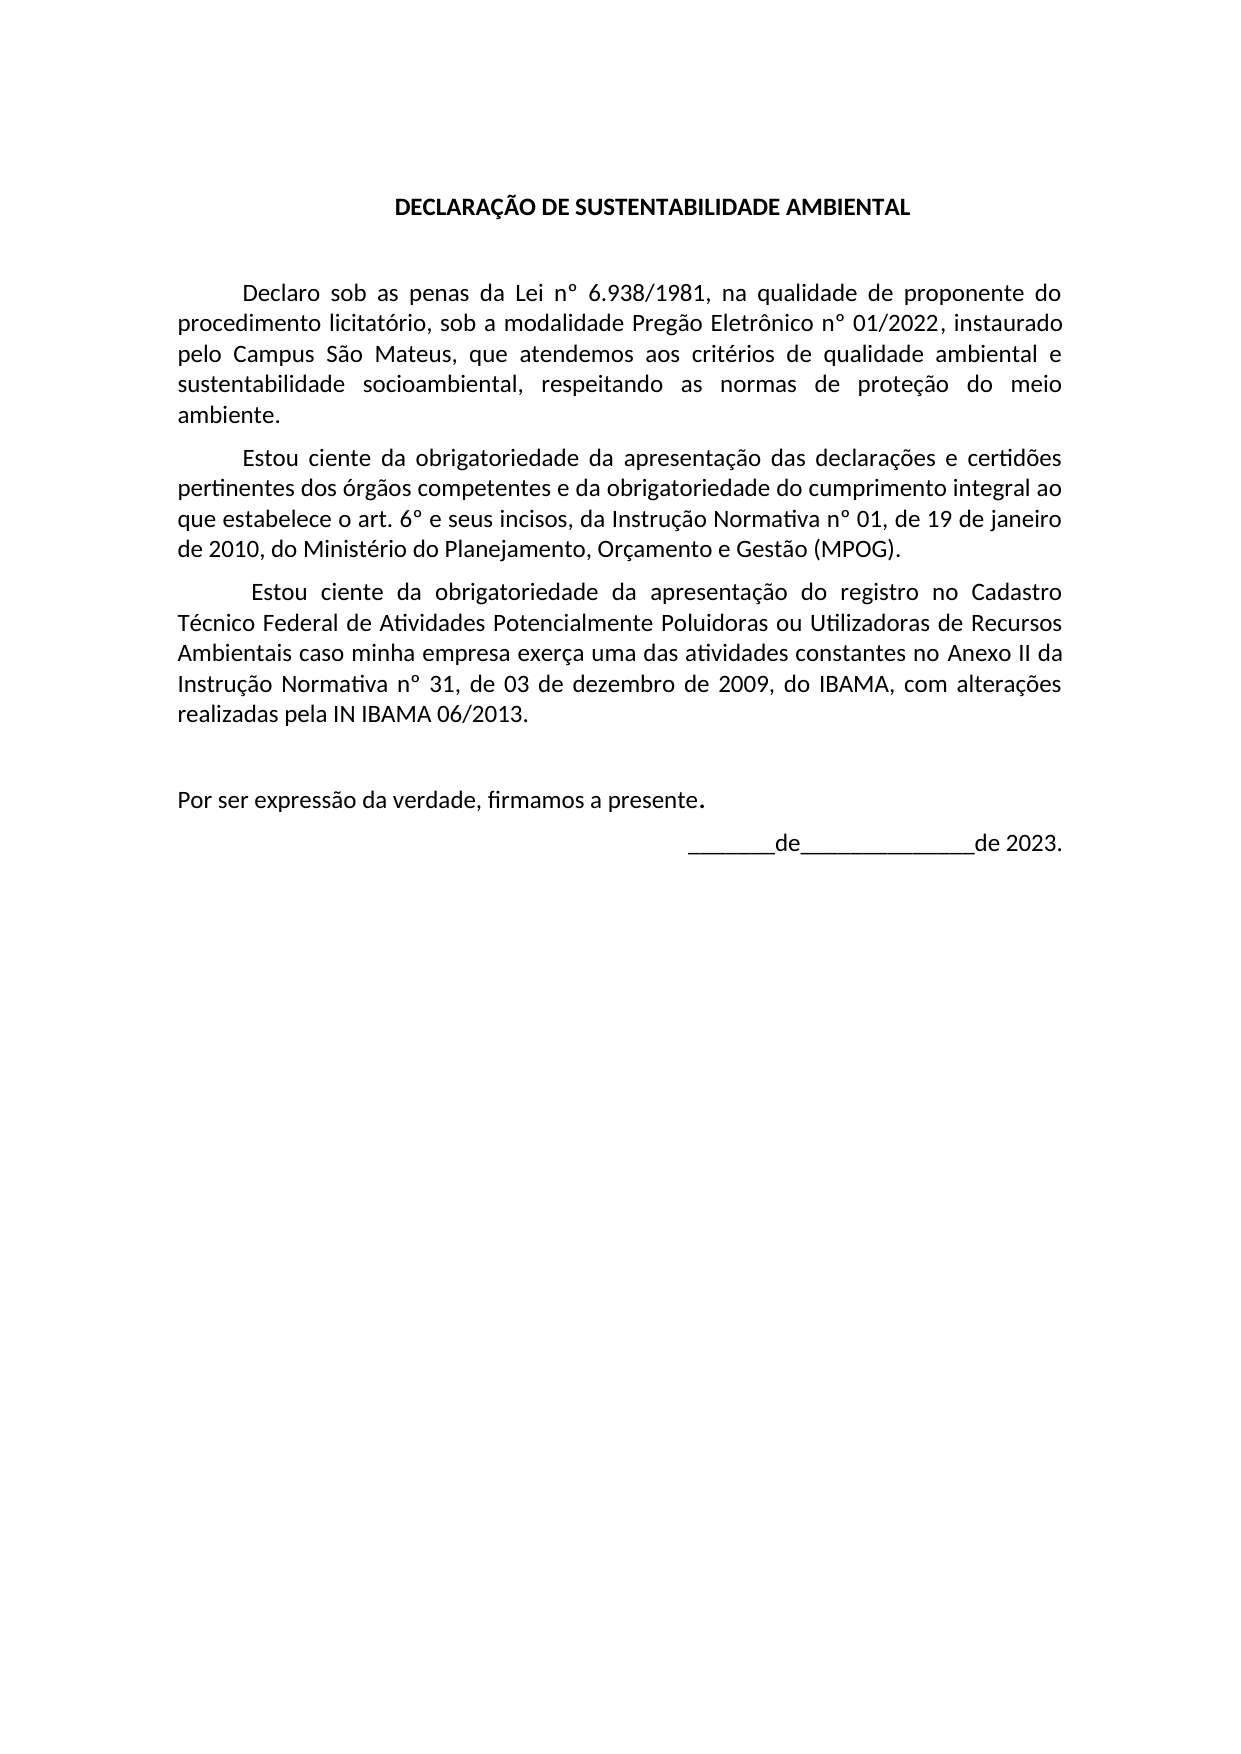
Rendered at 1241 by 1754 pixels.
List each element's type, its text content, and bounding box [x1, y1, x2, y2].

text _______de______________de 2023. [177, 827, 1063, 858]
text Declaro sob as penas da Lei nº 6.938/1981, na qualidade de proponente do procedimento licitatório, sob a modalidade Pregão Eletrônico nº 01/2022, instaurado pelo Campus São Mateus, que atendemos aos critérios de qualidade ambiental e sustentabilidade socioambiental, respeitando as normas de proteção do meio ambiente. [177, 277, 1063, 429]
text Por ser expressão da verdade, firmamos a presente. [177, 784, 1063, 815]
text Estou ciente da obrigatoriedade da apresentação das declarações e certidões pertinentes dos órgãos competentes e da obrigatoriedade do cumprimento integral ao que estabelece o art. 6º e seus incisos, da Instrução Normativa nº 01, de 19 de janeiro de 2010, do Ministério do Planejamento, Orçamento e Gestão (MPOG). [177, 442, 1063, 564]
text Estou ciente da obrigatoriedade da apresentação do registro no Cadastro Técnico Federal de Atividades Potencialmente Poluidoras ou Utilizadoras de Recursos Ambientais caso minha empresa exerça uma das atividades constantes no Anexo II da Instrução Normativa nº 31, de 03 de dezembro de 2009, do IBAMA, com alterações realizadas pela IN IBAMA 06/2013. [177, 576, 1063, 729]
text DECLARAÇÃO DE SUSTENTABILIDADE AMBIENTAL [177, 191, 1063, 221]
